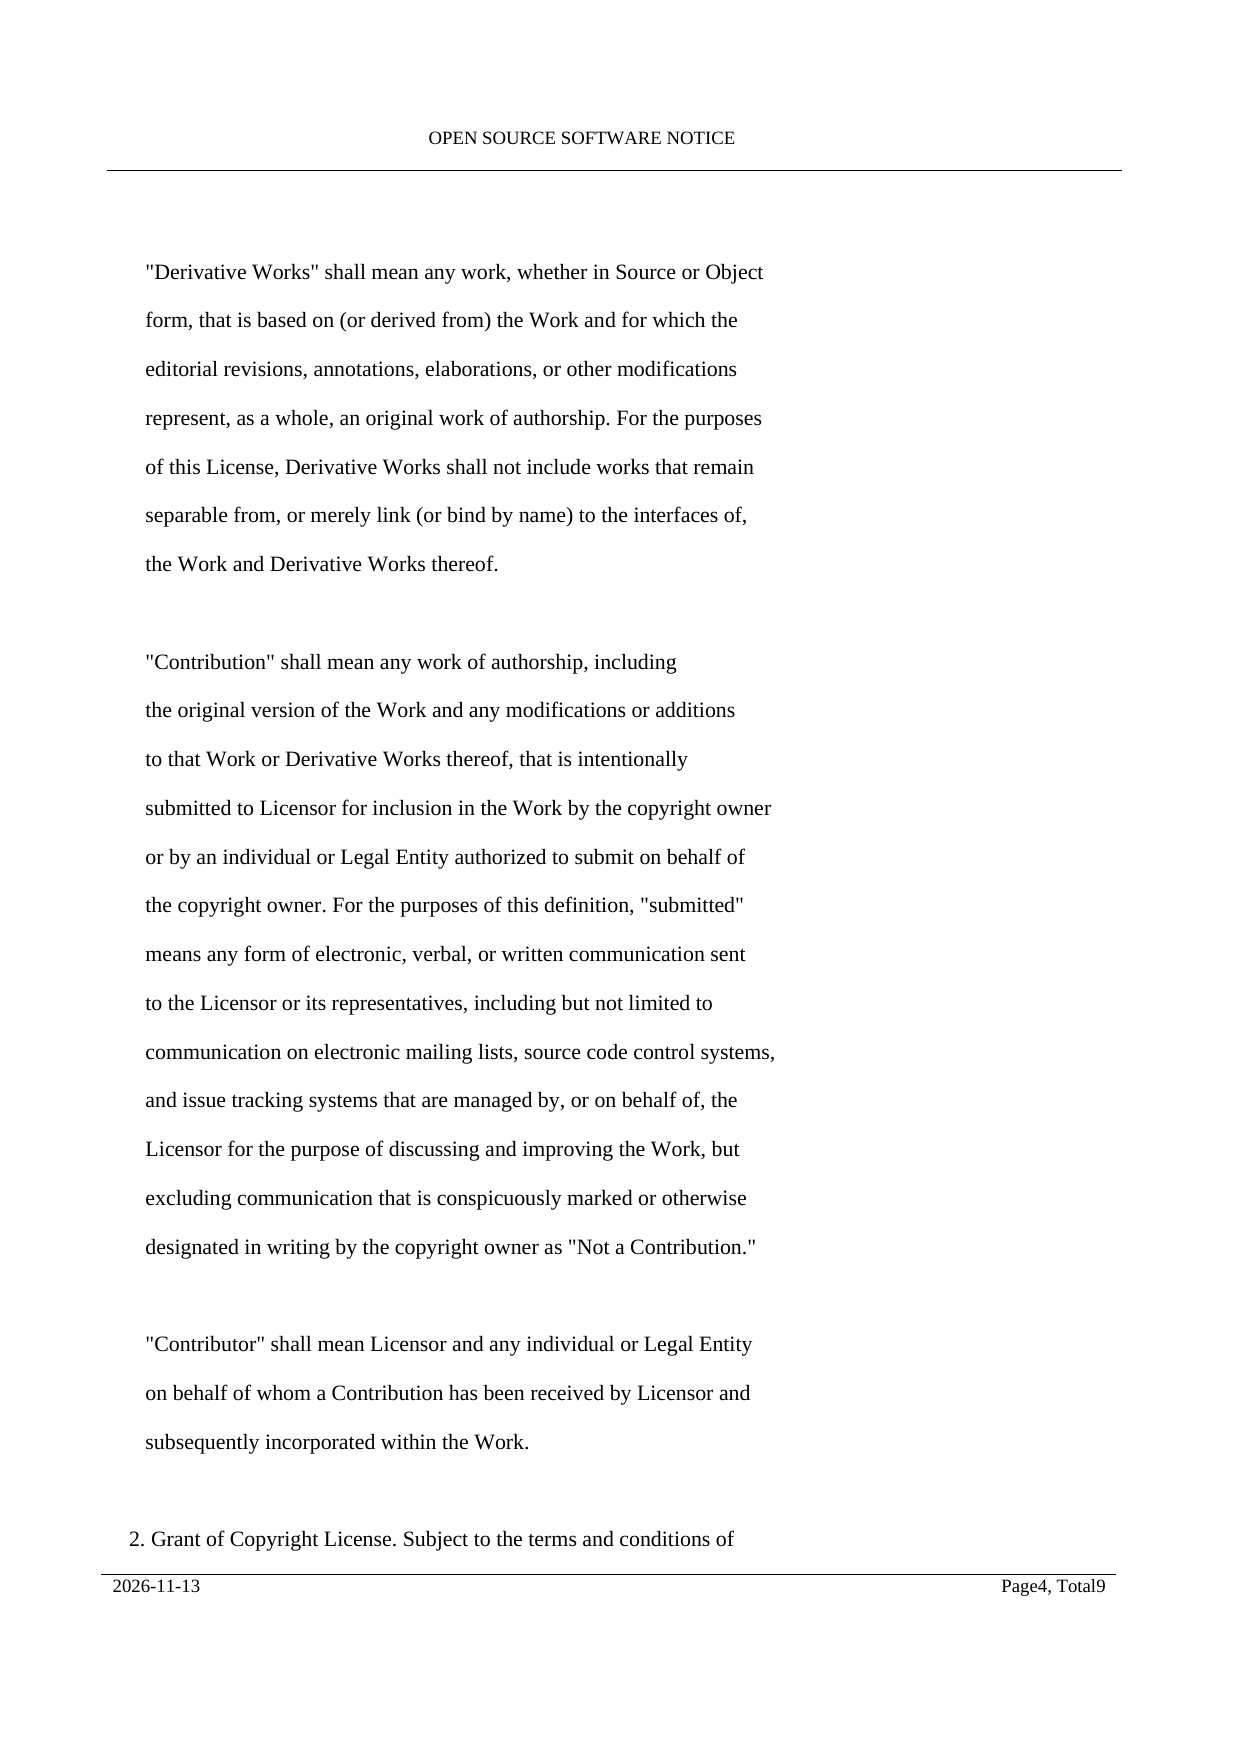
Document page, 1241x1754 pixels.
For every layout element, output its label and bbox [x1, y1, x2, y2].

text [112, 206, 1128, 1555]
